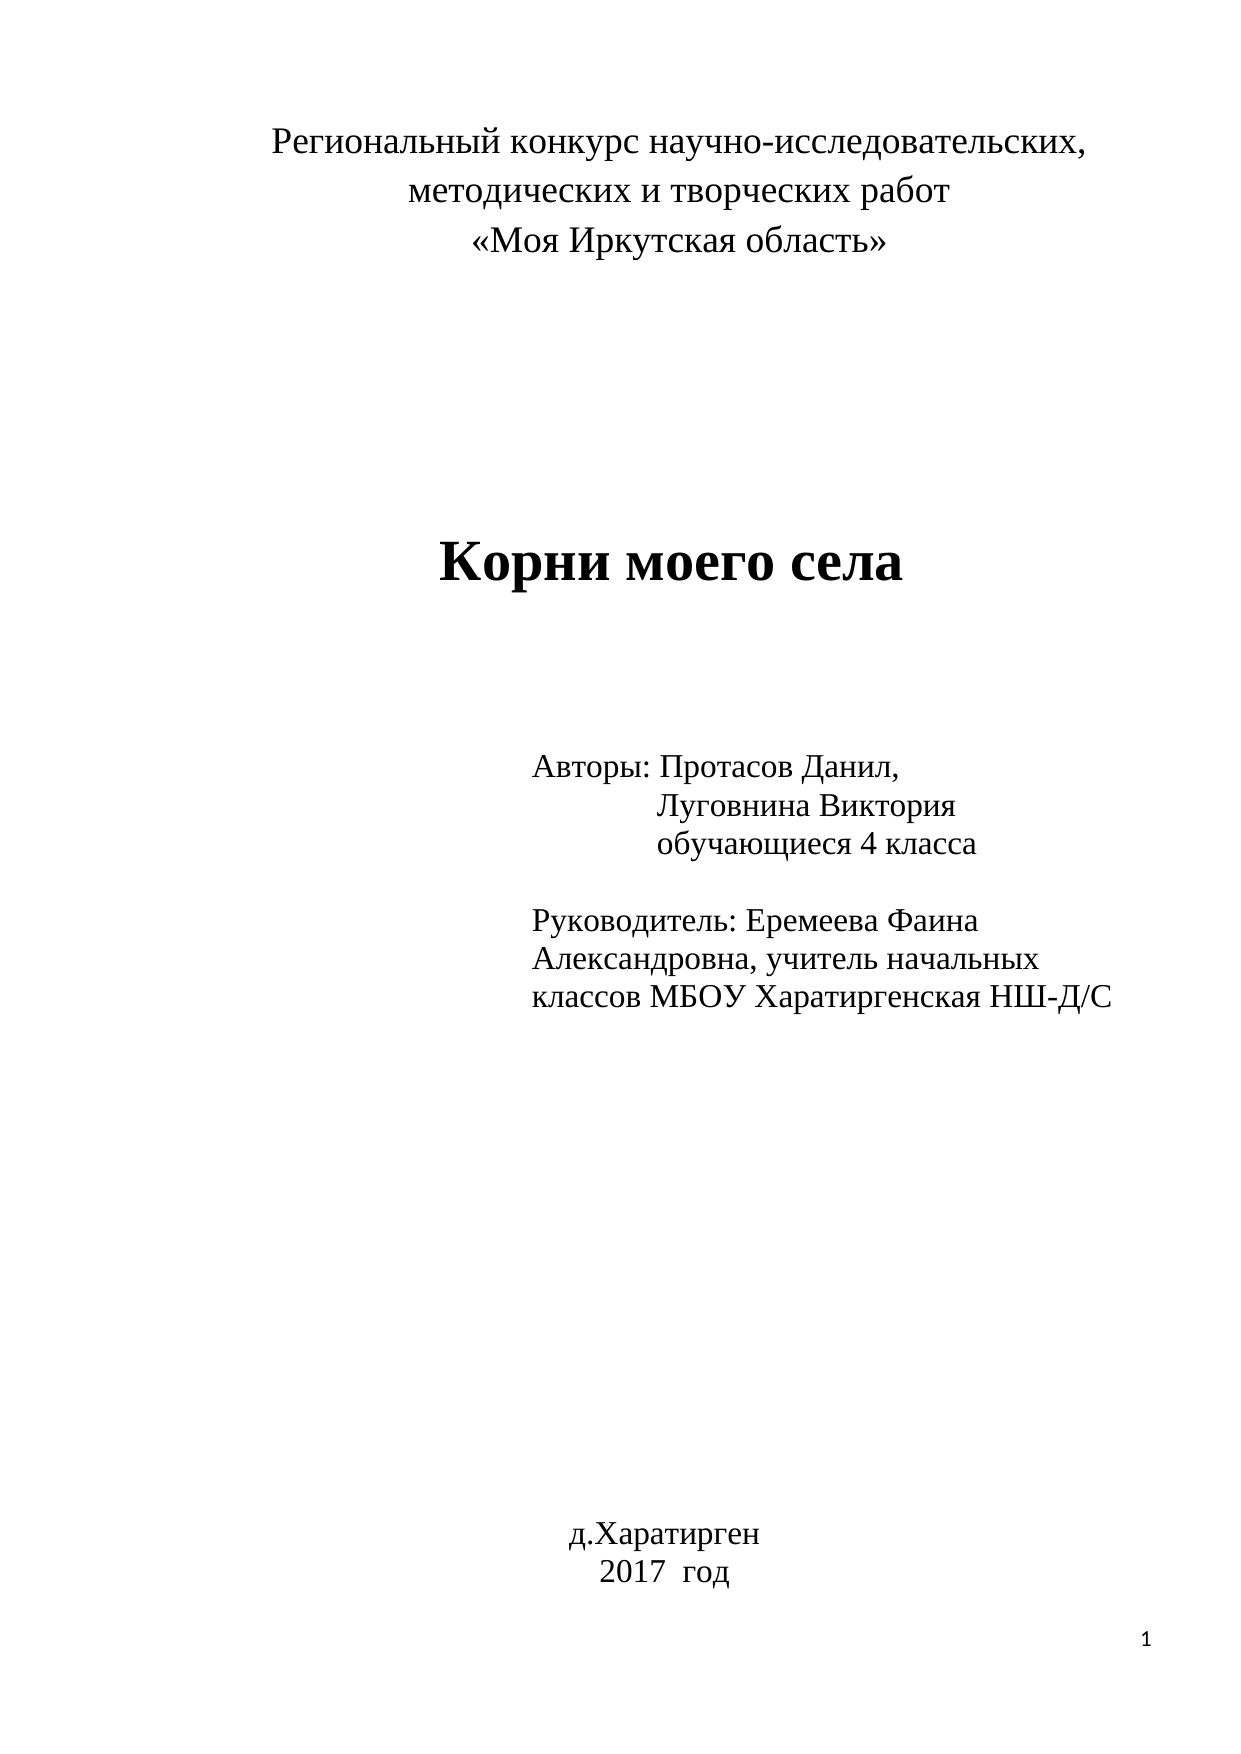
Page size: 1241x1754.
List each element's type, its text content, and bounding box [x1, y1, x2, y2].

text Авторы: Протасов Данил, [532, 747, 1152, 785]
text Корни моего села [177, 526, 1152, 593]
text 2017 год [177, 1552, 1152, 1590]
text классов МБОУ Харатиргенская НШ-Д/С [532, 977, 1152, 1015]
text Региональный конкурс научно-исследовательских, методических и творческих работ «Моя Иркутская область» [207, 118, 1152, 260]
text д.Харатирген [177, 1513, 1152, 1552]
text Луговнина Виктория [532, 785, 1152, 823]
text обучающиеся 4 класса [532, 823, 1152, 862]
text Руководитель: Еремеева Фаина Александровна, учитель начальных [532, 900, 1152, 977]
